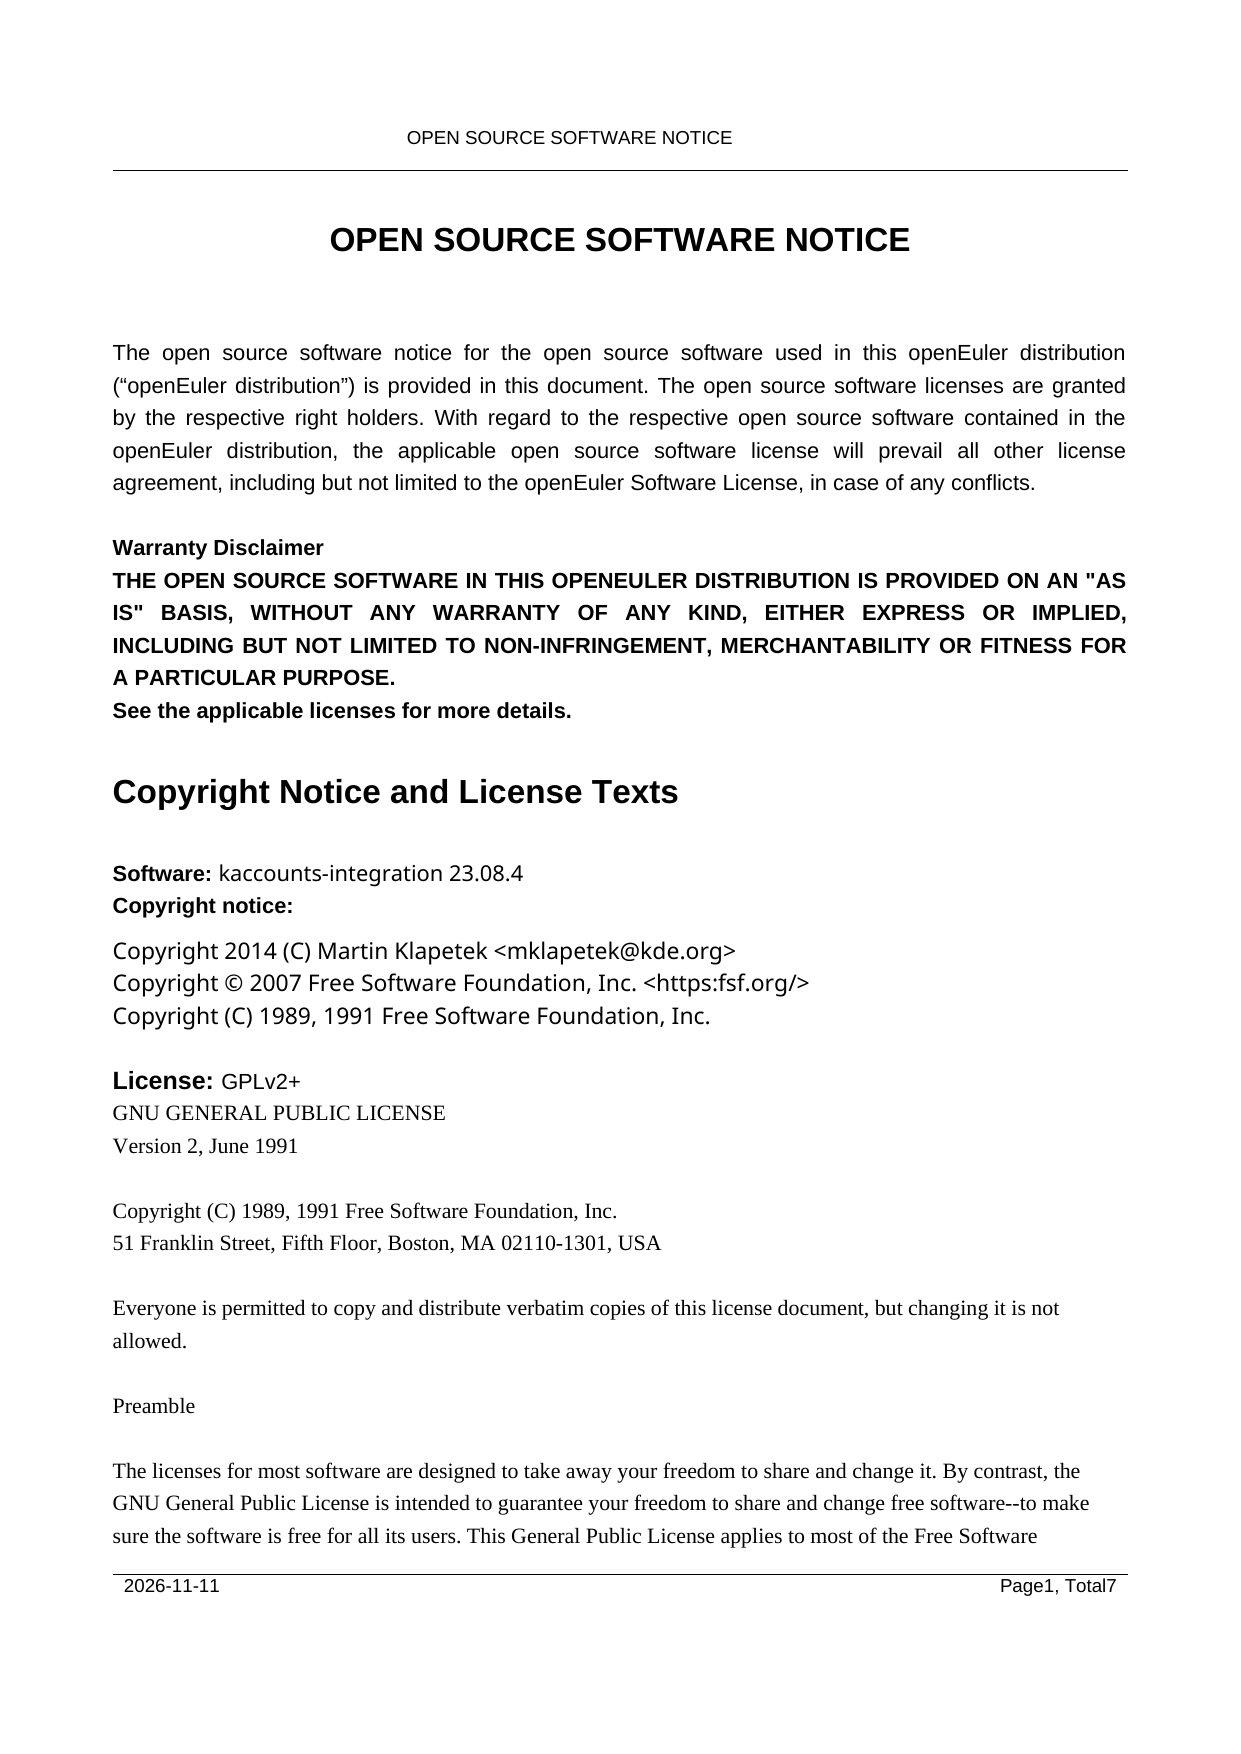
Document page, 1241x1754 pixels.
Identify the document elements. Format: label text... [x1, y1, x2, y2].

text The open source software notice for the open source software used in this openEuler distribution (“openEuler distribution”) is provided in this document. The open source software licenses are granted by the respective right holders. With regard to the respective open source software contained in the openEuler distribution, the applicable open source software license will prevail all other license agreement, including but not limited to the openEuler Software License, in case of any conflicts. [112, 336, 1128, 499]
text Copyright Notice and License Texts [112, 759, 1128, 824]
text Copyright 2014 (C) Martin Klapetek <mklapetek@kde.org> Copyright © 2007 Free Software Foundation, Inc. <https:fsf.org/> Copyright (C) 1989, 1991 Free Software Foundation, Inc. [112, 934, 1128, 1064]
text Warranty Disclaimer [112, 531, 1128, 564]
text THE OPEN SOURCE SOFTWARE IN THIS OPENEULER DISTRIBUTION IS PROVIDED ON AN "AS IS" BASIS, WITHOUT ANY WARRANTY OF ANY KIND, EITHER EXPRESS OR IMPLIED, INCLUDING BUT NOT LIMITED TO NON-INFRINGEMENT, MERCHANTABILITY OR FITNESS FOR A PARTICULAR PURPOSE. See the applicable licenses for more details. [112, 564, 1128, 726]
text Copyright notice: [112, 889, 1128, 921]
text License: GPLv2+ [112, 1064, 1128, 1096]
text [112, 1096, 1128, 1551]
text OPEN SOURCE SOFTWARE NOTICE [112, 206, 1128, 271]
title Software: kaccounts-integration 23.08.4 [112, 856, 1128, 889]
